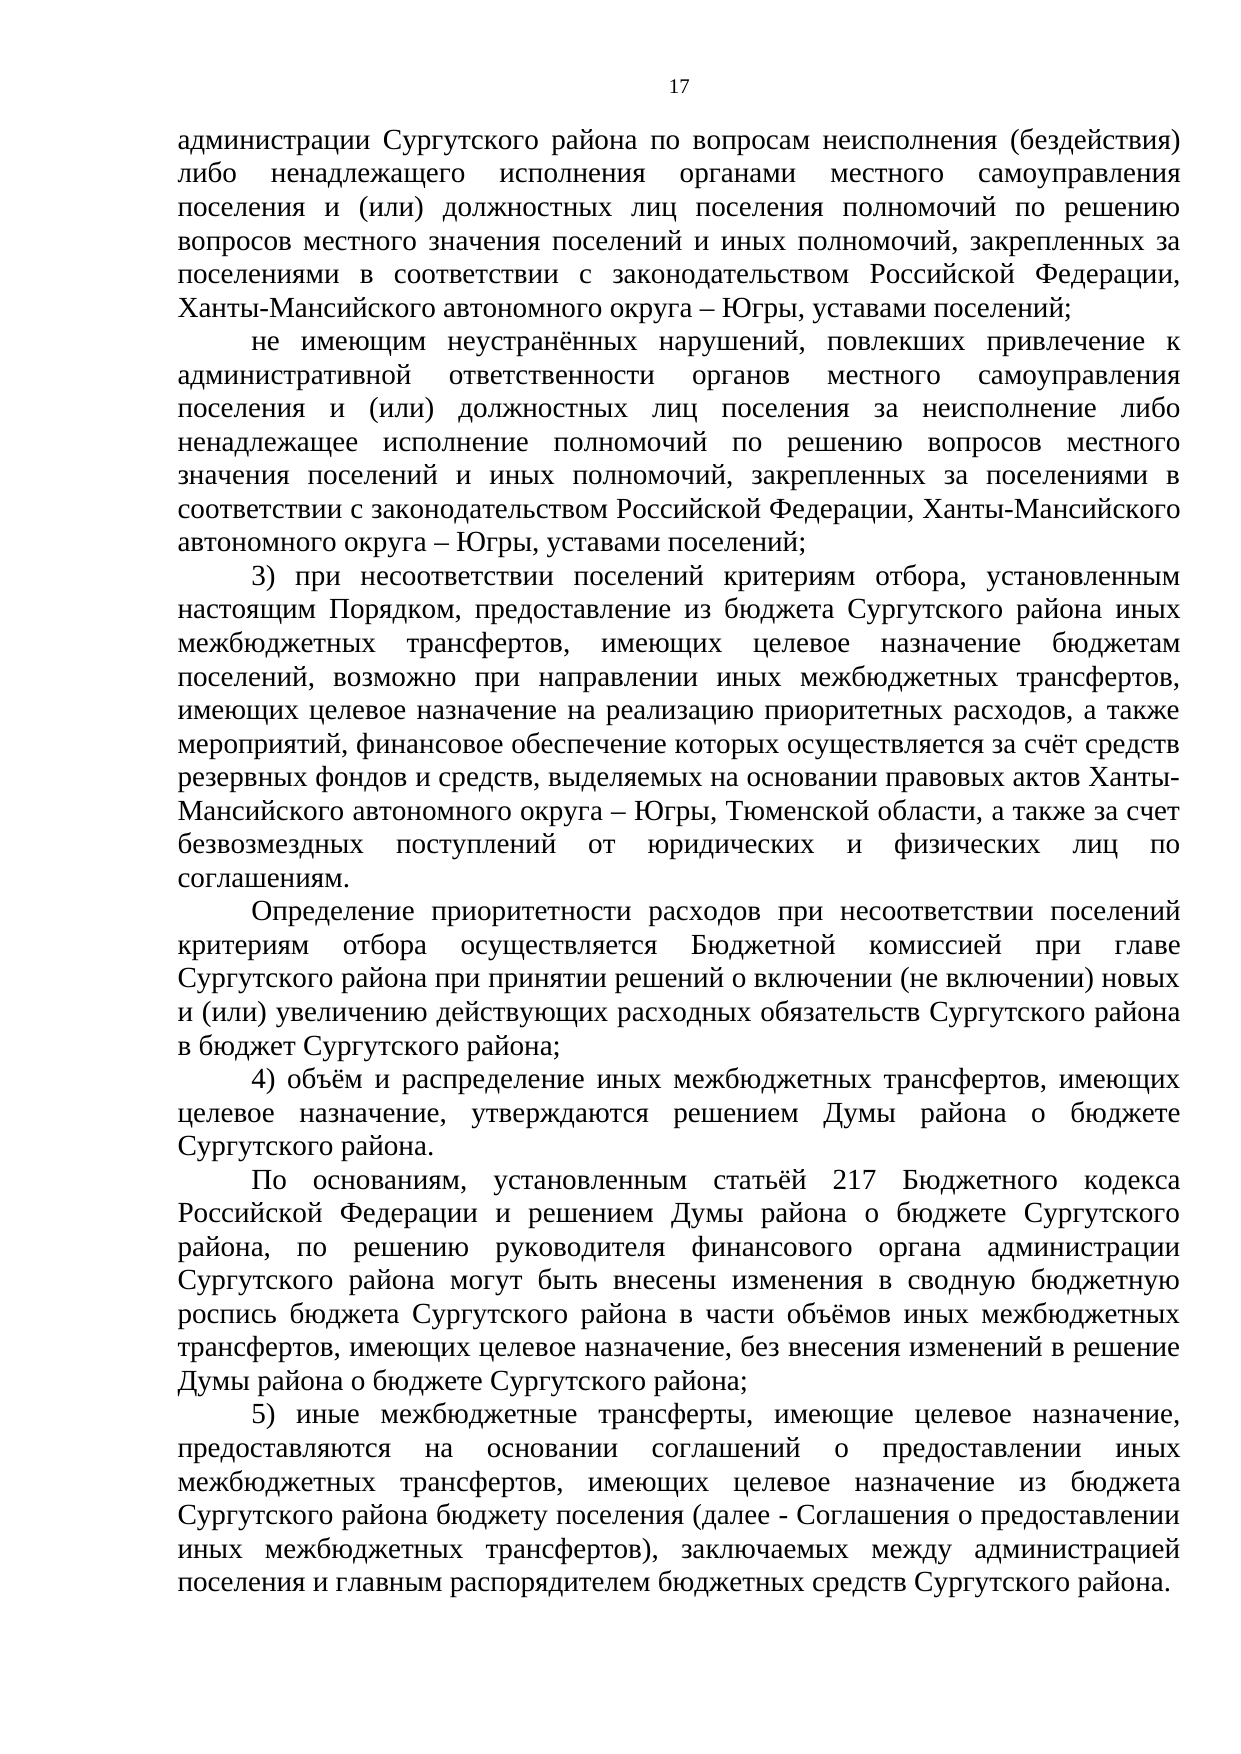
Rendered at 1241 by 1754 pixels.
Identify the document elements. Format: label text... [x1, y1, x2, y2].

text Определение приоритетности расходов при несоответствии поселений критериям отбора осуществляется Бюджетной комиссией при главе Сургутского района при принятии решений о включении (не включении) новых и (или) увеличению действующих расходных обязательств Сургутского района в бюджет Сургутского района; [177, 893, 1181, 1061]
text не имеющим неустранённых нарушений, повлекших привлечение к административной ответственности органов местного самоуправления поселения и (или) должностных лиц поселения за неисполнение либо ненадлежащее исполнение полномочий по решению вопросов местного значения поселений и иных полномочий, закрепленных за поселениями в соответствии с законодательством Российской Федерации, Ханты-Мансийского автономного округа – Югры, уставами поселений; [177, 323, 1181, 558]
text По основаниям, установленным статьёй 217 Бюджетного кодекса Российской Федерации и решением Думы района о бюджете Сургутского района, по решению руководителя финансового органа администрации Сургутского района могут быть внесены изменения в сводную бюджетную роспись бюджета Сургутского района в части объёмов иных межбюджетных трансфертов, имеющих целевое назначение, без внесения изменений в решение Думы района о бюджете Сургутского района; [177, 1162, 1181, 1397]
text 5) иные межбюджетные трансферты, имеющие целевое назначение, предоставляются на основании соглашений о предоставлении иных межбюджетных трансфертов, имеющих целевое назначение из бюджета Сургутского района бюджету поселения (далее - Соглашения о предоставлении иных межбюджетных трансфертов), заключаемых между администрацией поселения и главным распорядителем бюджетных средств Сургутского района. [177, 1397, 1181, 1598]
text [177, 122, 1181, 323]
text 4) объём и распределение иных межбюджетных трансфертов, имеющих целевое назначение, утверждаются решением Думы района о бюджете Сургутского района. [177, 1061, 1181, 1162]
text 3) при несоответствии поселений критериям отбора, установленным настоящим Порядком, предоставление из бюджета Сургутского района иных межбюджетных трансфертов, имеющих целевое назначение бюджетам поселений, возможно при направлении иных межбюджетных трансфертов, имеющих целевое назначение на реализацию приоритетных расходов, а также мероприятий, финансовое обеспечение которых осуществляется за счёт средств резервных фондов и средств, выделяемых на основании правовых актов Ханты-Мансийского автономного округа – Югры, Тюменской области, а также за счет безвозмездных поступлений от юридических и физических лиц по соглашениям. [177, 558, 1181, 893]
